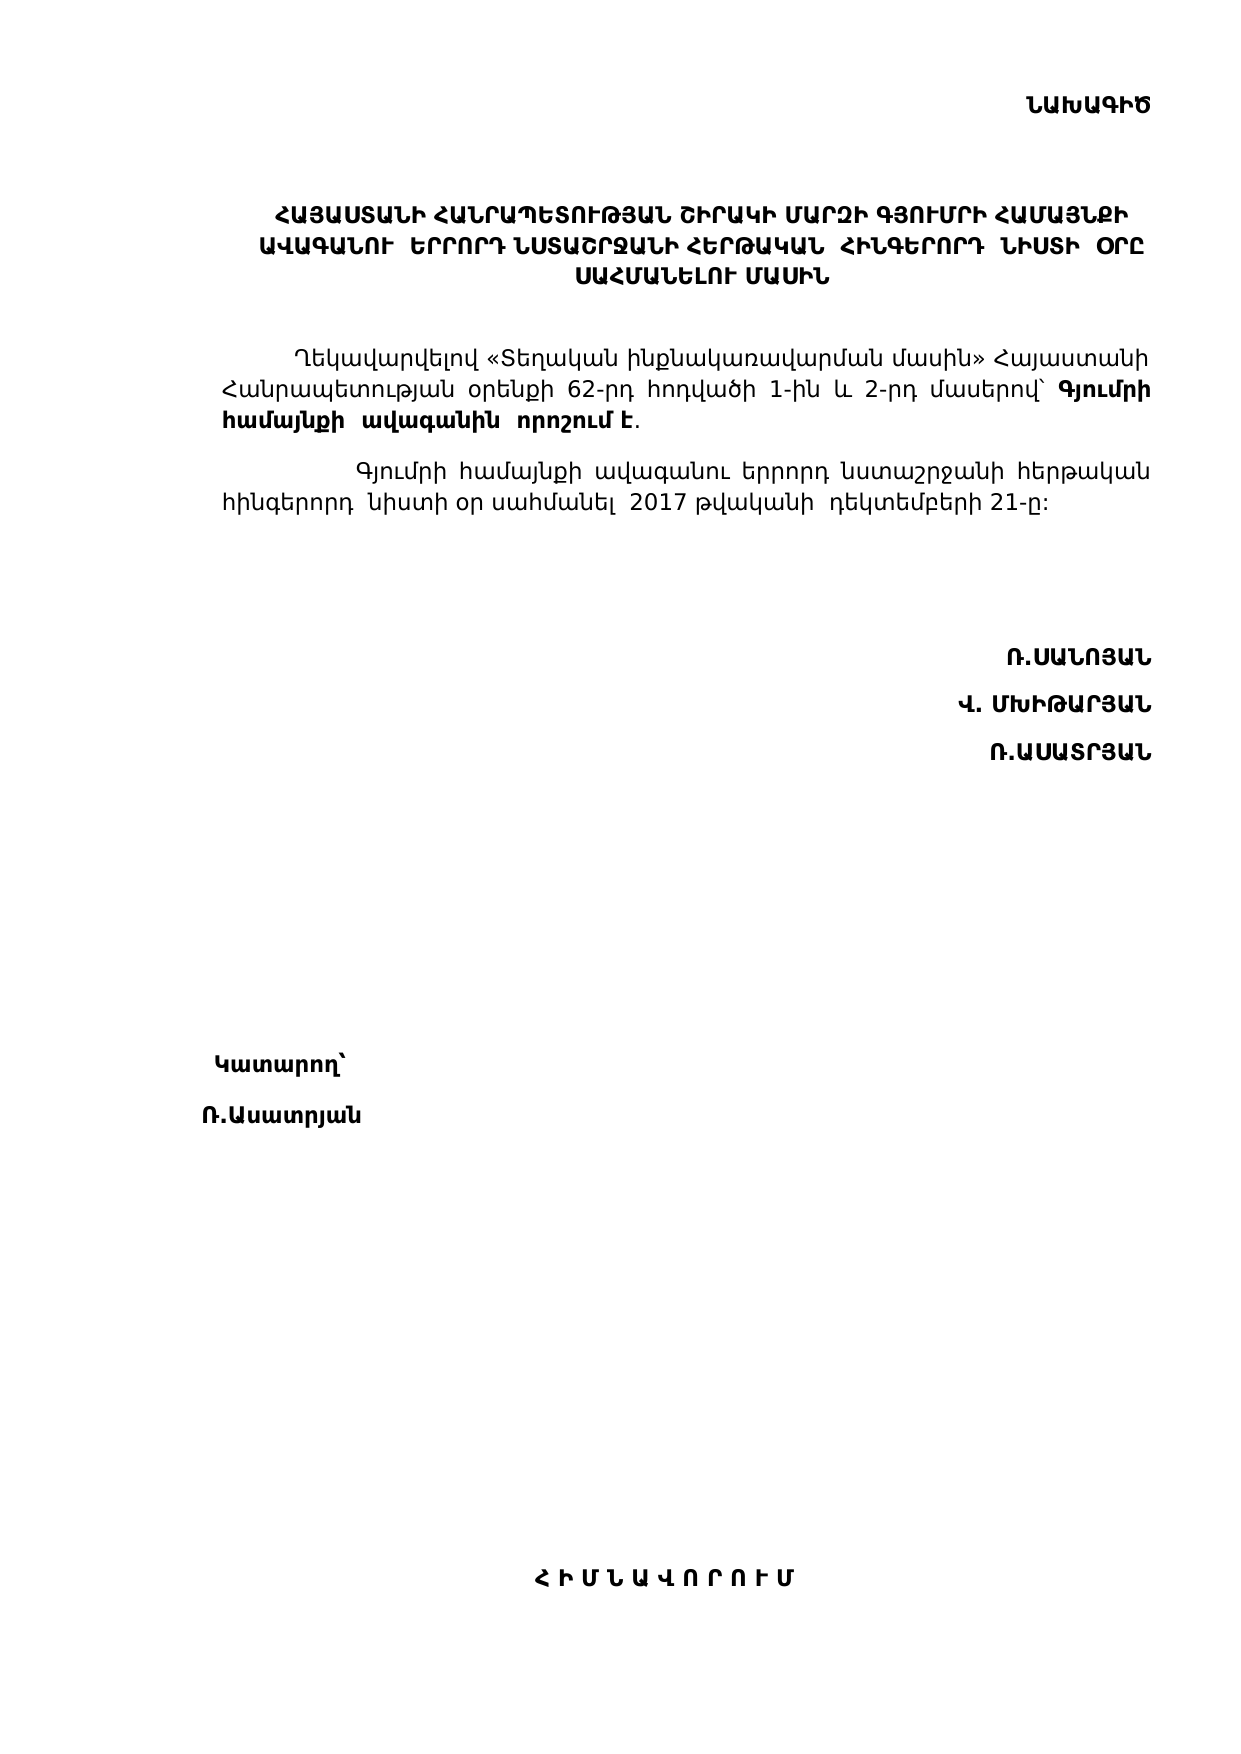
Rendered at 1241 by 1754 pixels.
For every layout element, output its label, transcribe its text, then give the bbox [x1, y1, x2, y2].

text Հ Ի Մ Ն Ա Վ Ո Ր Ո Ւ Մ [177, 1566, 1152, 1592]
text Կատարող՝ [177, 1051, 1152, 1078]
text Ղեկավարվելով «Տեղական ինքնակառավարման մասին» Հայաստանի Հանրապետության օրենքի 62-րդ հոդվածի 1-ին և 2-րդ մասերով՝ Գյումրի համայնքի ավագանին որոշում է. [177, 346, 1152, 433]
text ՆԱԽԱԳԻԾ [177, 89, 1152, 120]
list ՀԱՅԱՍՏԱՆԻ ՀԱՆՐԱՊԵՏՈՒԹՅԱՆ ՇԻՐԱԿԻ ՄԱՐԶԻ ԳՅՈՒՄՐԻ ՀԱՄԱՅՆՔԻ ԱՎԱԳԱՆՈՒ ԵՐՐՈՐԴ ՆՍՏԱՇՐՋԱՆԻ ՀԵՐԹԱԿԱՆ ՀԻՆԳԵՐՈՐԴ ՆԻՍՏԻ ՕՐԸ ՍԱՀՄԱՆԵԼՈՒ ՄԱՍԻՆ [252, 202, 1152, 290]
text Գյումրի համայնքի ավագանու երրորդ նստաշրջանի հերթական հինգերորդ նիստի օր սահմանել 2017 թվականի դեկտեմբերի 21-ը: [177, 458, 1152, 516]
text Ռ.Ասատրյան [177, 1102, 1152, 1129]
text Ռ.ՍԱՆՈՅԱՆ [177, 644, 1152, 671]
text Ռ.ԱՍԱՏՐՅԱՆ [177, 739, 1152, 766]
text Վ. ՄԽԻԹԱՐՅԱՆ [177, 691, 1152, 718]
